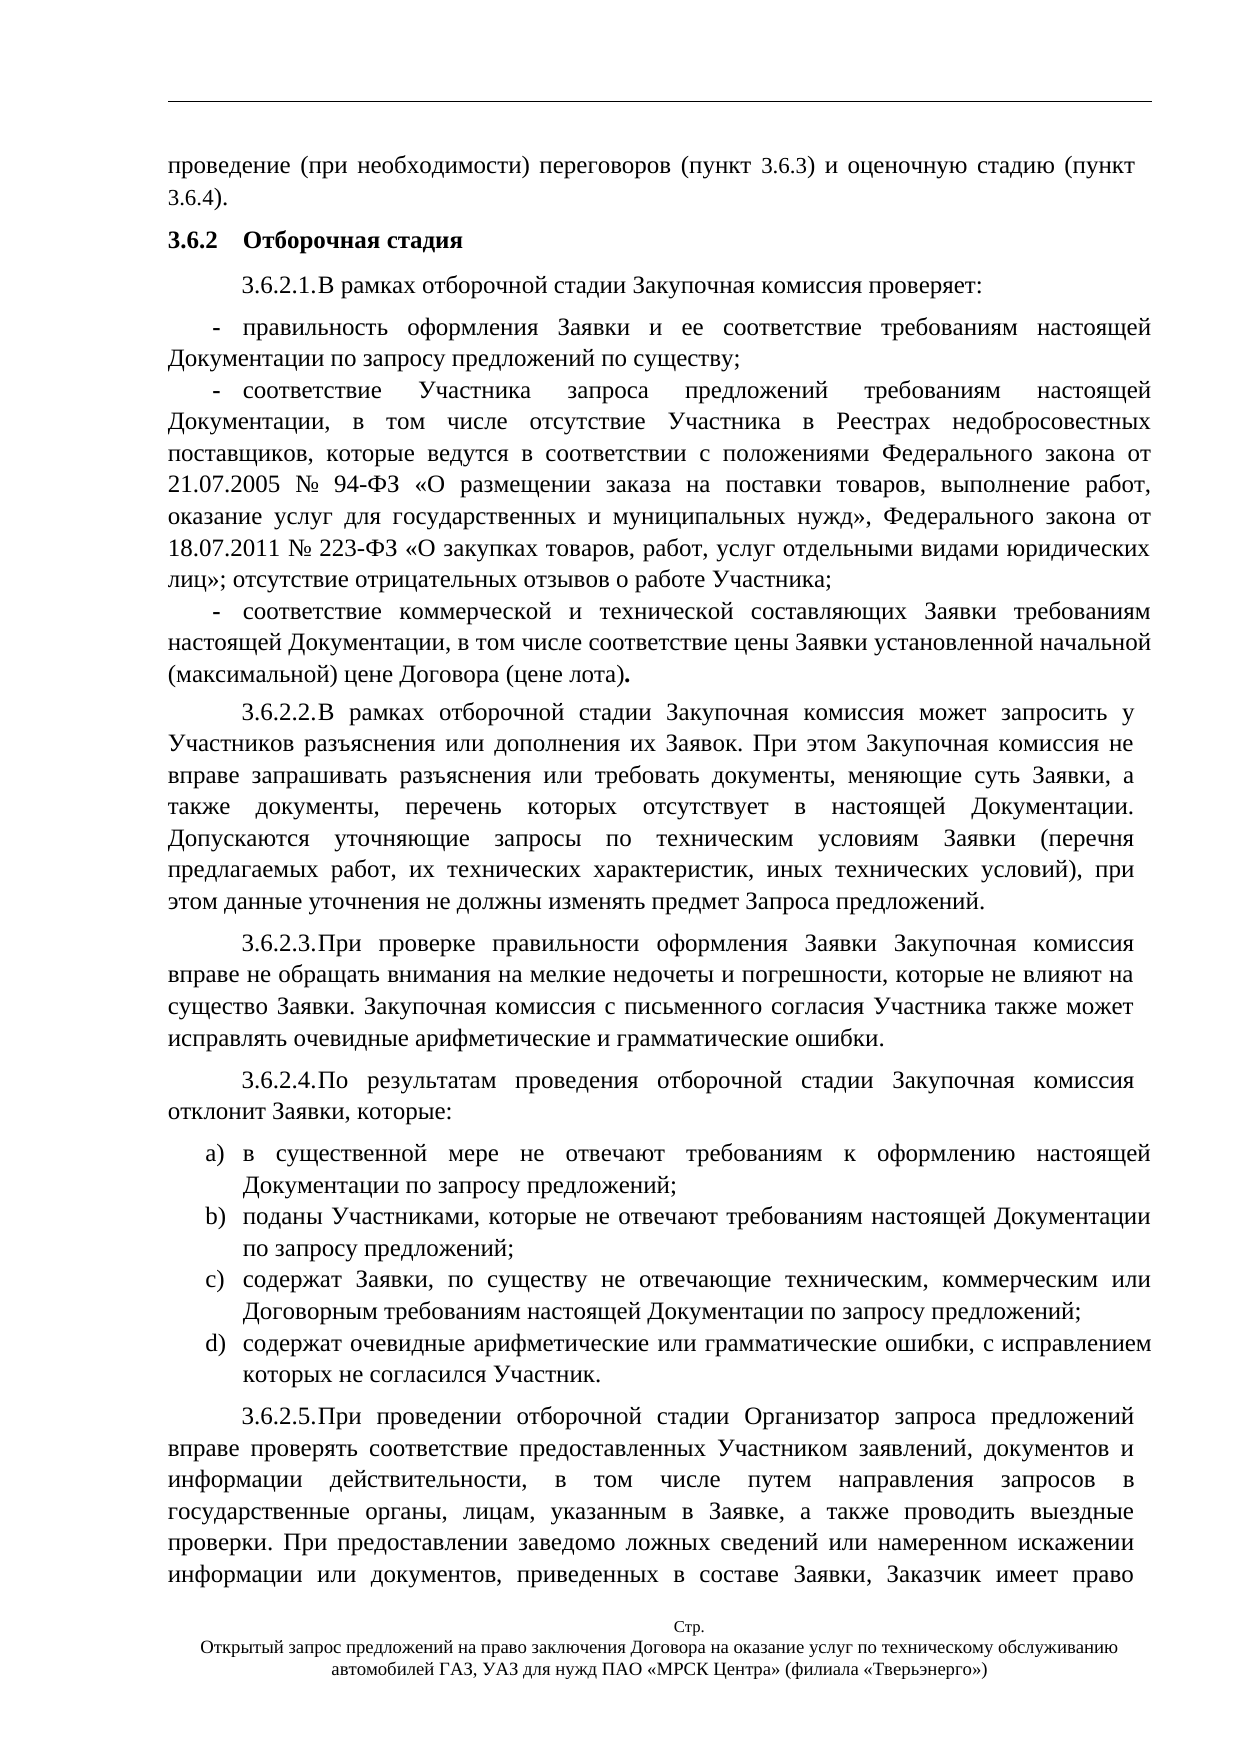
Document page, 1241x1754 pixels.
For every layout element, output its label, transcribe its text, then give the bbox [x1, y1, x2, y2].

list поданы Участниками, которые не отвечают требованиям настоящей Документации по запросу предложений; [205, 1201, 1152, 1262]
list содержат Заявки, по существу не отвечающие техническим, коммерческим или Договорным требованиям настоящей Документации по запросу предложений; [205, 1264, 1152, 1325]
list соответствие Участника запроса предложений требованиям настоящей Документации, в том числе отсутствие Участника в Реестрах недобросовестных поставщиков, которые ведутся в соответствии с положениями Федерального закона от 21.07.2005 № 94-ФЗ «О размещении заказа на поставки товаров, выполнение работ, оказание услуг для государственных и муниципальных нужд», Федерального закона от 18.07.2011 № 223-ФЗ «О закупках товаров, работ, услуг отдельными видами юридических лиц»; отсутствие отрицательных отзывов о работе Участника; [168, 375, 1152, 593]
list В рамках отборочной стадии Закупочная комиссия может запросить у Участников разъяснения или дополнения их Заявок. При этом Закупочная комиссия не вправе запрашивать разъяснения или требовать документы, меняющие суть Заявки, а также документы, перечень которых отсутствует в настоящей Документации. Допускаются уточняющие запросы по техническим условиям Заявки (перечня предлагаемых работ, их технических характеристик, иных технических условий), при этом данные уточнения не должны изменять предмет Запроса предложений. [168, 697, 1135, 915]
list соответствие коммерческой и технической составляющих Заявки требованиям настоящей Документации, в том числе соответствие цены Заявки установленной начальной (максимальной) цене Договора (цене лота). [168, 596, 1152, 688]
list В рамках отборочной стадии Закупочная комиссия проверяет: [168, 270, 1135, 298]
list в существенной мере не отвечают требованиям к оформлению настоящей Документации по запросу предложений; [205, 1138, 1152, 1198]
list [168, 1401, 1135, 1588]
list правильность оформления Заявки и ее соответствие требованиям настоящей Документации по запросу предложений по существу; [168, 312, 1152, 372]
list содержат очевидные арифметические или грамматические ошибки, с исправлением которых не согласился Участник. [205, 1328, 1152, 1388]
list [168, 150, 1135, 210]
subtitle Отборочная стадия [168, 226, 1152, 254]
list При проверке правильности оформления Заявки Закупочная комиссия вправе не обращать внимания на мелкие недочеты и погрешности, которые не влияют на существо Заявки. Закупочная комиссия с письменного согласия Участника также может исправлять очевидные арифметические и грамматические ошибки. [168, 928, 1135, 1051]
list По результатам проведения отборочной стадии Закупочная комиссия отклонит Заявки, которые: [168, 1065, 1135, 1125]
